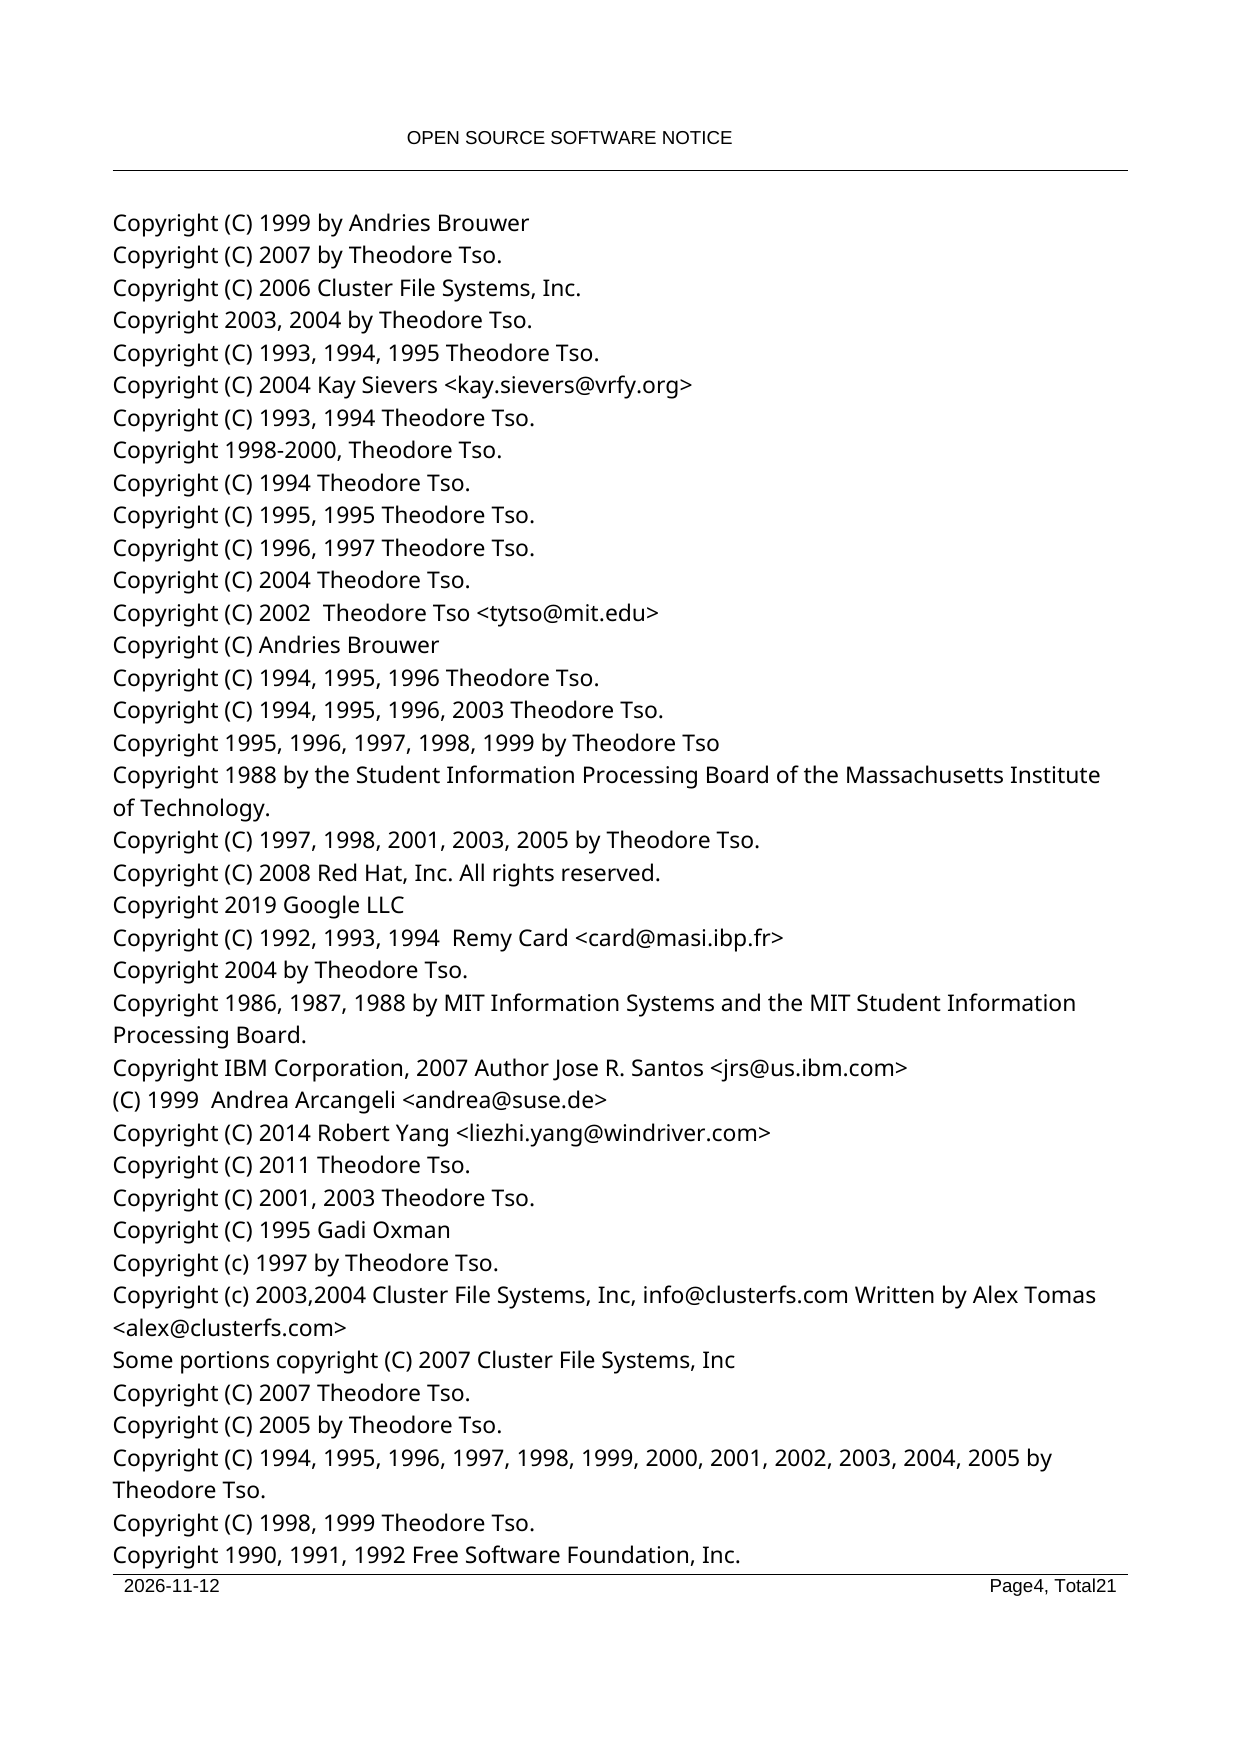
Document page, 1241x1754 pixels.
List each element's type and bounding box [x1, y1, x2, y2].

text [112, 206, 1128, 1571]
